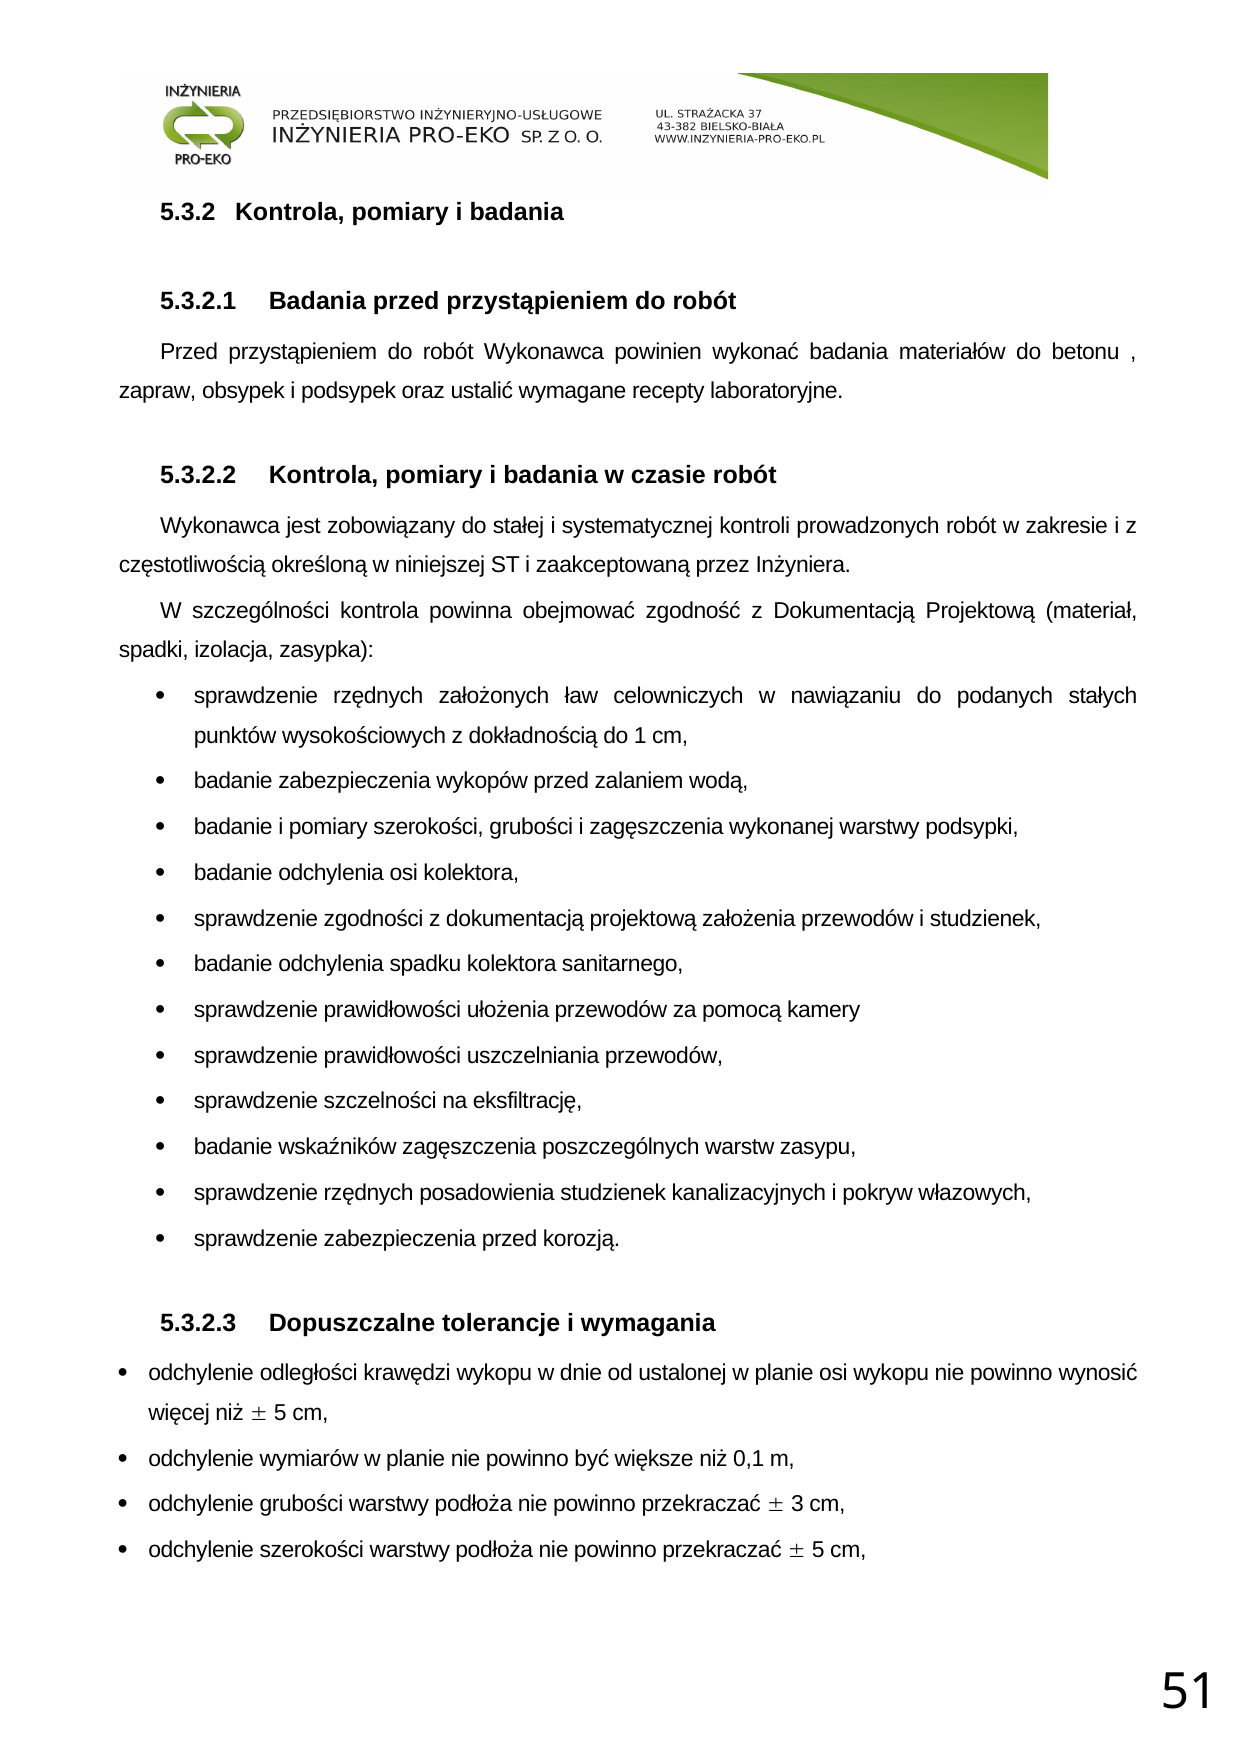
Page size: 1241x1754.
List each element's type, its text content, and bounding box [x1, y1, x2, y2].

text W szczególności kontrola powinna obejmować zgodność z Dokumentacją Projektową (materiał, spadki, izolacja, zasypka): [118, 597, 1138, 663]
list odchylenie grubości warstwy podłoża nie powinno przekraczać 3 cm, [118, 1490, 1138, 1517]
list sprawdzenie zabezpieczenia przed korozją. [156, 1225, 1138, 1251]
list sprawdzenie rzędnych posadowienia studzienek kanalizacyjnych i pokryw włazowych, [156, 1179, 1138, 1205]
list sprawdzenie zgodności z dokumentacją projektową założenia przewodów i studzienek, [156, 904, 1138, 931]
list odchylenie odległości krawędzi wykopu w dnie od ustalonej w planie osi wykopu nie powinno wynosić więcej niż 5 cm, [118, 1359, 1138, 1425]
subtitle Dopuszczalne tolerancje i wymagania [160, 1308, 1138, 1337]
list sprawdzenie rzędnych założonych ław celowniczych w nawiązaniu do podanych stałych punktów wysokościowych z dokładnością do 1 cm, [156, 682, 1138, 748]
subtitle Kontrola, pomiary i badania w czasie robót [160, 460, 1138, 489]
text Wykonawca jest zobowiązany do stałej i systematycznej kontroli prowadzonych robót w zakresie i z częstotliwością określoną w niniejszej ST i zaakceptowaną przez Inżyniera. [118, 512, 1138, 578]
list sprawdzenie prawidłowości uszczelniania przewodów, [156, 1042, 1138, 1068]
list badanie wskaźników zagęszczenia poszczególnych warstw zasypu, [156, 1133, 1138, 1159]
picture [118, 73, 1049, 198]
text Przed przystąpieniem do robót Wykonawca powinien wykonać badania materiałów do betonu , zapraw, obsypek i podsypek oraz ustalić wymagane recepty laboratoryjne. [118, 338, 1138, 403]
list badanie i pomiary szerokości, grubości i zagęszczenia wykonanej warstwy podsypki, [156, 813, 1138, 839]
list badanie zabezpieczenia wykopów przed zalaniem wodą, [156, 767, 1138, 794]
list sprawdzenie prawidłowości ułożenia przewodów za pomocą kamery [156, 996, 1138, 1022]
subtitle Badania przed przystąpieniem do robót [160, 286, 1138, 315]
subtitle Kontrola, pomiary i badania [160, 197, 1138, 226]
list badanie odchylenia osi kolektora, [156, 859, 1138, 885]
list odchylenie szerokości warstwy podłoża nie powinno przekraczać 5 cm, [118, 1536, 1138, 1562]
list odchylenie wymiarów w planie nie powinno być większe niż 0,1 m, [118, 1444, 1138, 1471]
list sprawdzenie szczelności na eksfiltrację, [156, 1087, 1138, 1114]
list badanie odchylenia spadku kolektora sanitarnego, [156, 950, 1138, 977]
